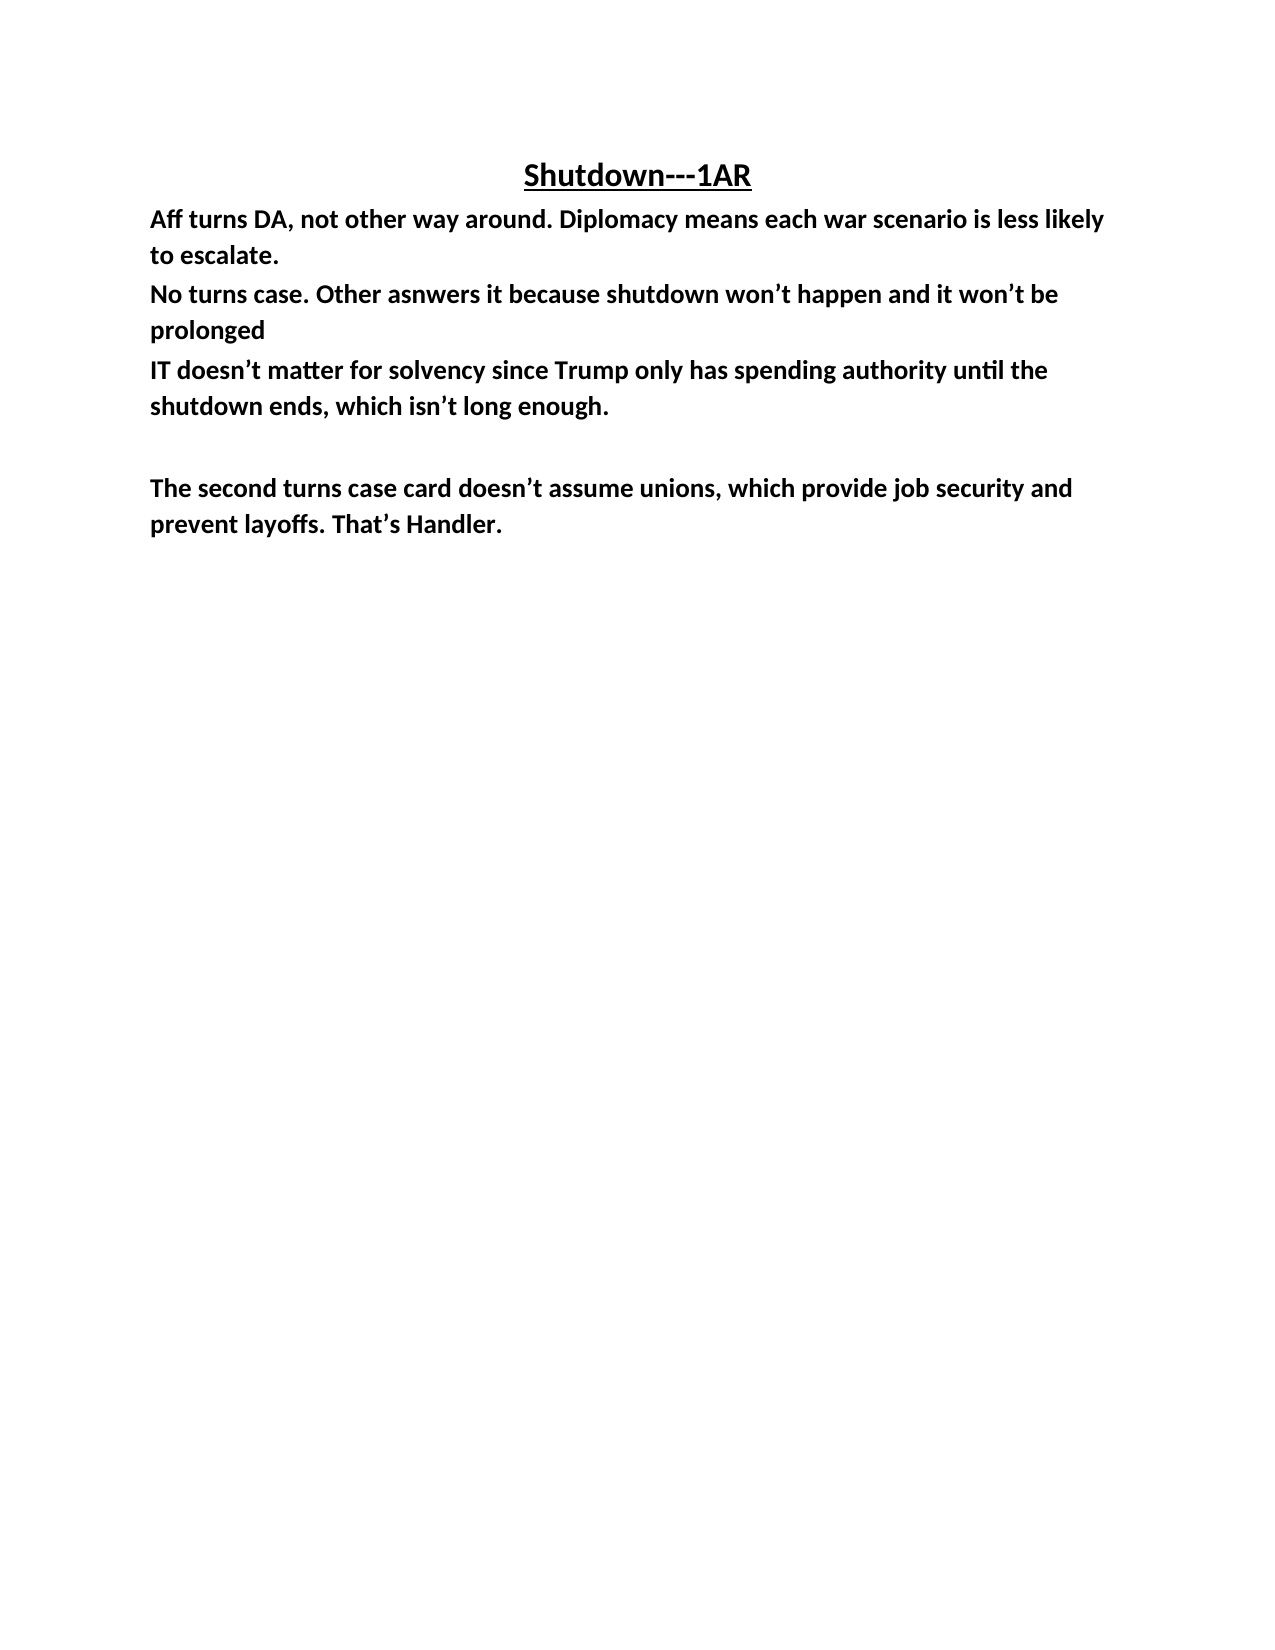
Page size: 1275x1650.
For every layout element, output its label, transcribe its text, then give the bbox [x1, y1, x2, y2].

subtitle The second turns case card doesn’t assume unions, which provide job security and prevent layoffs. That’s Handler. [150, 471, 1125, 540]
subtitle Shutdown---1AR [150, 154, 1125, 195]
subtitle No turns case. Other asnwers it because shutdown won’t happen and it won’t be prolonged [150, 278, 1125, 346]
subtitle Aff turns DA, not other way around. Diplomacy means each war scenario is less likely to escalate. [150, 202, 1125, 271]
subtitle IT doesn’t matter for solvency since Trump only has spending authority until the shutdown ends, which isn’t long enough. [150, 353, 1125, 422]
